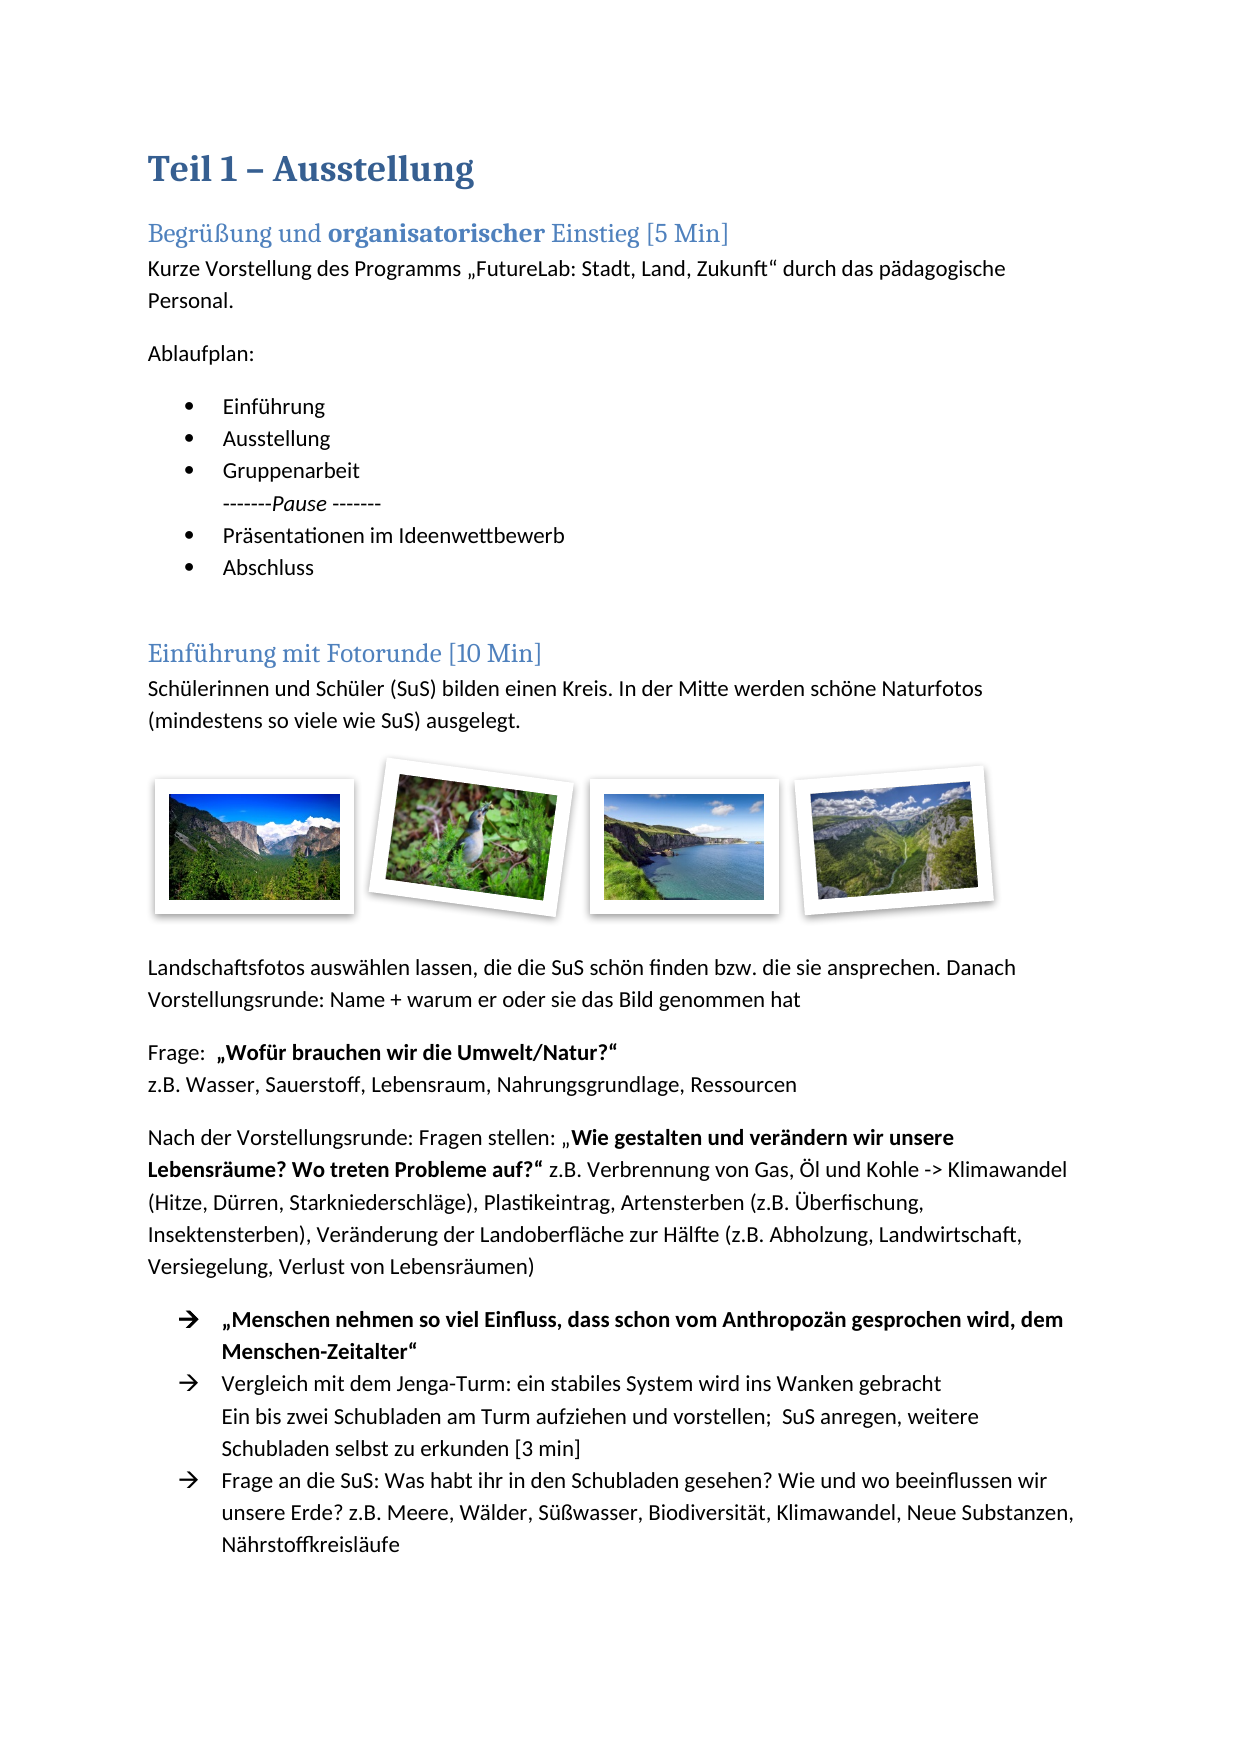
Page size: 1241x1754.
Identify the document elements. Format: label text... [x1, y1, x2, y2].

list Frage an die SuS: Was habt ihr in den Schubladen gesehen? Wie und wo beeinflussen wir unsere Erde? z.B. Meere, Wälder, Süßwasser, Biodiversität, Klimawandel, Neue Substanzen, Nährstoffkreisläufe [177, 1466, 1093, 1558]
picture [604, 794, 764, 900]
subtitle Einführung mit Fotorunde [10 Min] [148, 638, 1093, 669]
list „Menschen nehmen so viel Einfluss, dass schon vom Anthropozän gesprochen wird, dem Menschen-Zeitalter“ [177, 1305, 1093, 1365]
text Landschaftsfotos auswählen lassen, die die SuS schön finden bzw. die sie ansprechen. Danach Vorstellungsrunde: Name + warum er oder sie das Bild genommen hat [148, 953, 1093, 1013]
text Nach der Vorstellungsrunde: Fragen stellen: „Wie gestalten und verändern wir unsere Lebensräume? Wo treten Probleme auf?“ z.B. Verbrennung von Gas, Öl und Kohle -> Klimawandel (Hitze, Dürren, Starkniederschläge), Plastikeintrag, Artensterben (z.B. Überfischung, Insektensterben), Veränderung der Landoberfläche zur Hälfte (z.B. Abholzung, Landwirtschaft, Versiegelung, Verlust von Lebensräumen) [148, 1123, 1093, 1280]
subtitle Begrüßung und organisatorischer Einstieg [5 Min] [148, 218, 1093, 249]
text Schülerinnen und Schüler (SuS) bilden einen Kreis. In der Mitte werden schöne Naturfotos (mindestens so viele wie SuS) ausgelegt. [148, 674, 1093, 734]
list Einführung [185, 392, 1093, 420]
subtitle Teil 1 – Ausstellung [148, 148, 1093, 191]
list Abschluss [185, 553, 1093, 581]
text Ablaufplan: [148, 339, 1093, 367]
picture [811, 782, 978, 899]
list Ausstellung [185, 424, 1093, 452]
text Frage: „Wofür brauchen wir die Umwelt/Natur?“ z.B. Wasser, Sauerstoff, Lebensraum, Nahrungsgrundlage, Ressourcen [148, 1038, 1093, 1098]
list Gruppenarbeit [185, 456, 1093, 484]
text Kurze Vorstellung des Programms „FutureLab: Stadt, Land, Zukunft“ durch das pädagogische Personal. [148, 254, 1093, 314]
list Vergleich mit dem Jenga-Turm: ein stabiles System wird ins Wanken gebracht Ein bis zwei Schubladen am Turm aufziehen und vorstellen; SuS anregen, weitere Schubladen selbst zu erkunden [3 min] [177, 1369, 1093, 1462]
list -------Pause ------- [223, 489, 1093, 517]
picture [386, 775, 557, 900]
picture [169, 794, 340, 900]
list Präsentationen im Ideenwettbewerb [185, 521, 1093, 549]
